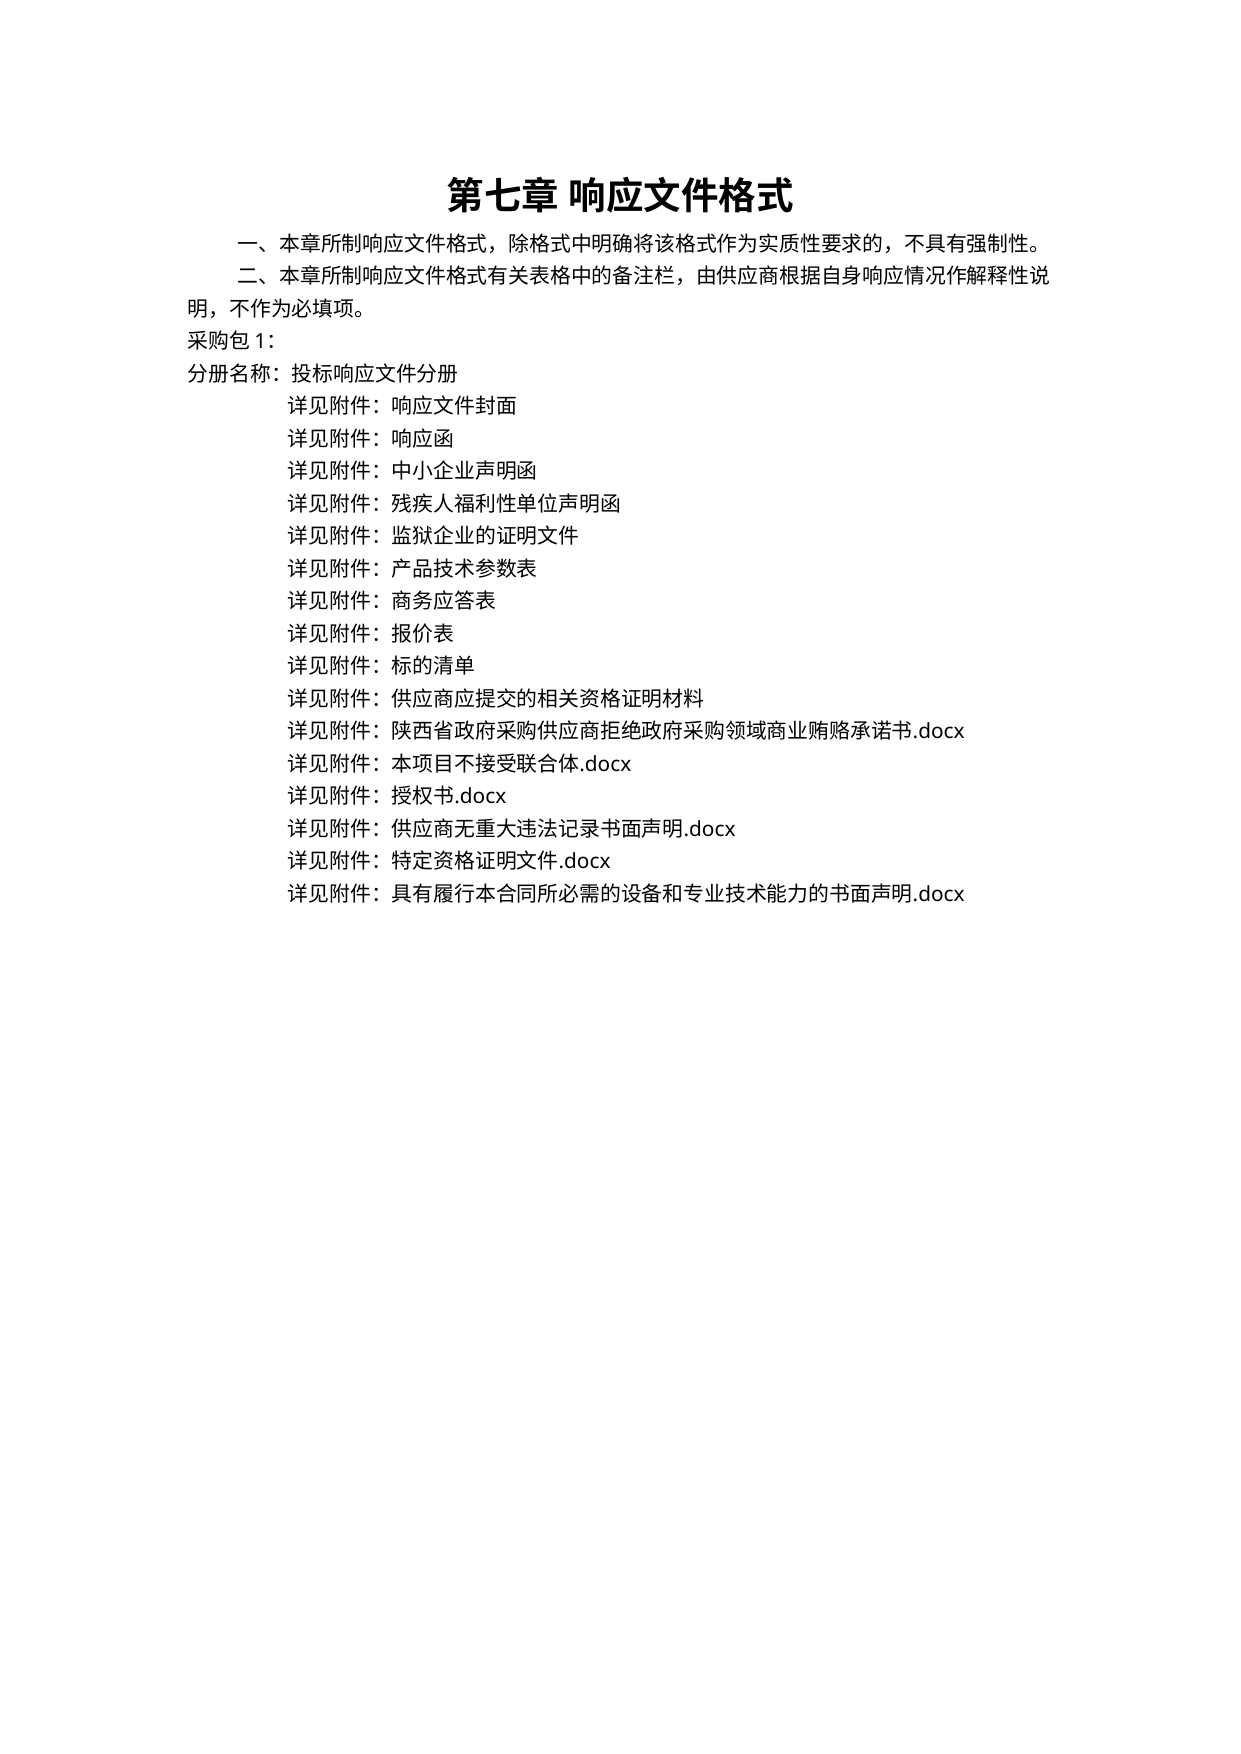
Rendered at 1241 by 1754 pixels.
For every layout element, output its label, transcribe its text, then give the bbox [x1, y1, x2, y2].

text 详见附件：陕西省政府采购供应商拒绝政府采购领域商业贿赂承诺书.docx [187, 714, 1053, 747]
text 二、本章所制响应文件格式有关表格中的备注栏，由供应商根据自身响应情况作解释性说明，不作为必填项。 [187, 259, 1053, 324]
text 一、本章所制响应文件格式，除格式中明确将该格式作为实质性要求的，不具有强制性。 [187, 227, 1053, 259]
text 详见附件：监狱企业的证明文件 [187, 519, 1053, 552]
text 详见附件：本项目不接受联合体.docx [187, 747, 1053, 779]
text 分册名称：投标响应文件分册 [187, 357, 1053, 389]
text 详见附件：特定资格证明文件.docx [187, 844, 1053, 877]
text 详见附件：供应商无重大违法记录书面声明.docx [187, 812, 1053, 844]
text 详见附件：响应函 [187, 422, 1053, 454]
text 详见附件：商务应答表 [187, 584, 1053, 617]
text 详见附件：产品技术参数表 [187, 552, 1053, 584]
text 详见附件：中小企业声明函 [187, 454, 1053, 487]
text 详见附件：具有履行本合同所必需的设备和专业技术能力的书面声明.docx [187, 877, 1053, 909]
text 详见附件：报价表 [187, 617, 1053, 649]
text 详见附件：标的清单 [187, 649, 1053, 682]
text 采购包1： [187, 324, 1053, 357]
text 详见附件：授权书.docx [187, 779, 1053, 812]
text 详见附件：响应文件封面 [187, 389, 1053, 422]
text 详见附件：残疾人福利性单位声明函 [187, 487, 1053, 519]
text 详见附件：供应商应提交的相关资格证明材料 [187, 682, 1053, 714]
text 第七章 响应文件格式 [187, 162, 1053, 227]
